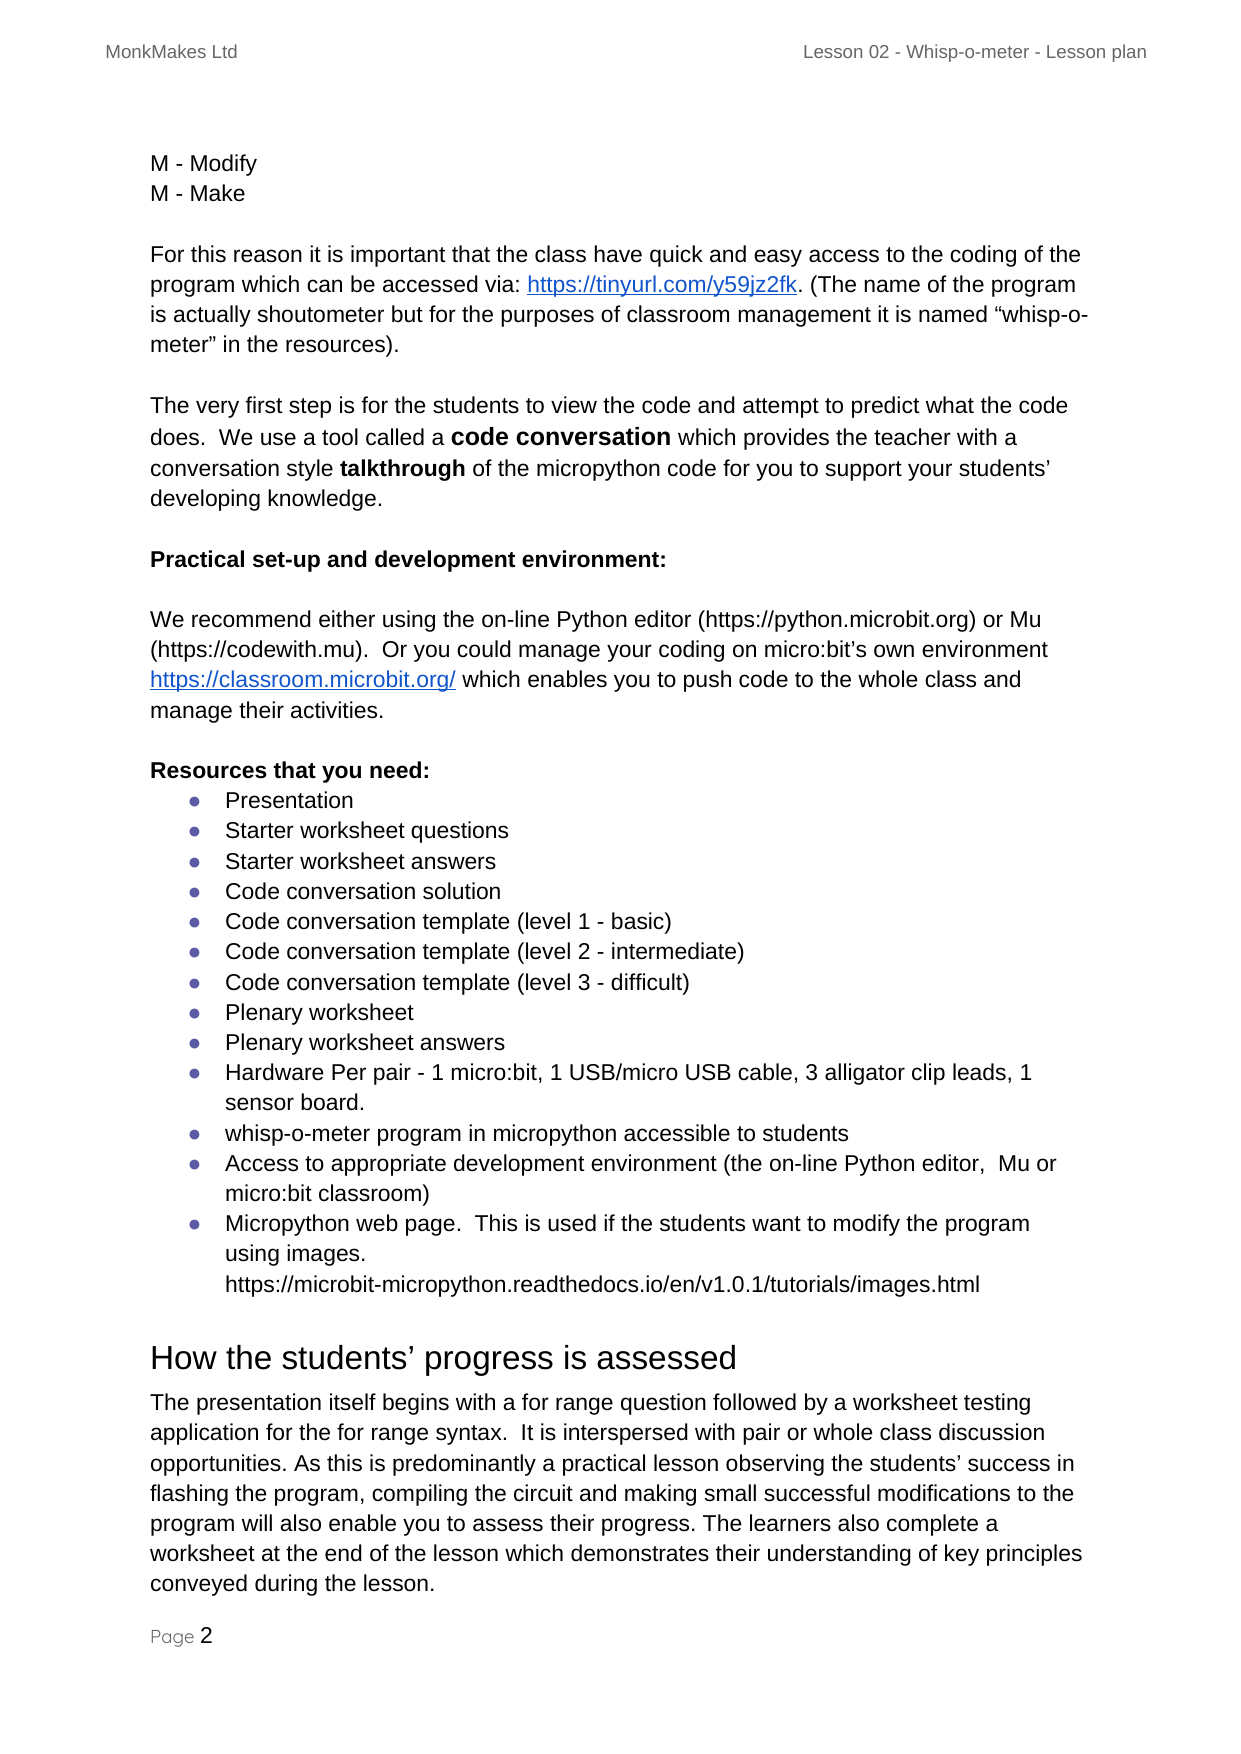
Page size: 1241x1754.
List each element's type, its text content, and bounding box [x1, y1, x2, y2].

text We recommend either using the on-line Python editor (https://python.microbit.org) or Mu (https://codewith.mu). Or you could manage your coding on micro:bit’s own environment https://classroom.microbit.org/ which enables you to push code to the whole class and manage their activities. [150, 606, 1090, 723]
list Code conversation template (level 3 - difficult) [187, 968, 1090, 995]
list Code conversation solution [187, 878, 1090, 904]
text Resources that you need: [150, 757, 1090, 783]
list Starter worksheet answers [187, 848, 1090, 874]
list Plenary worksheet [187, 999, 1090, 1025]
text M - Make [150, 180, 1090, 207]
list whisp-o-meter program in micropython accessible to students [187, 1119, 1090, 1146]
list Code conversation template (level 2 - intermediate) [187, 938, 1090, 964]
list Micropython web page. This is used if the students want to modify the program using images. https://microbit-micropython.readthedocs.io/en/v1.0.1/tutorials/images.html [187, 1210, 1090, 1297]
list Presentation [187, 787, 1090, 813]
text The presentation itself begins with a for range question followed by a worksheet testing application for the for range syntax. It is interspersed with pair or whole class discussion opportunities. As this is predominantly a practical lesson observing the students’ success in flashing the program, compiling the circuit and making small successful modifications to the program will also enable you to assess their progress. The learners also complete a worksheet at the end of the lesson which demonstrates their understanding of key principles conveyed during the lesson. [150, 1389, 1090, 1597]
text The very first step is for the students to view the code and attempt to predict what the code does. We use a tool called a code conversation which provides the teacher with a conversation style talkthrough of the micropython code for you to support your students’ developing knowledge. [150, 392, 1090, 511]
text M - Modify [150, 150, 1090, 176]
text For this reason it is important that the class have quick and easy access to the coding of the program which can be accessed via: https://tinyurl.com/y59jz2fk. (The name of the program is actually shoutometer but for the purposes of classroom management it is named “whisp-o-meter” in the resources). [150, 241, 1090, 358]
subtitle How the students’ progress is assessed [150, 1338, 1090, 1377]
list Hardware Per pair - 1 micro:bit, 1 USB/micro USB cable, 3 alligator clip leads, 1 sensor board. [187, 1059, 1090, 1116]
list Plenary worksheet answers [187, 1029, 1090, 1055]
text Practical set-up and development environment: [150, 546, 1090, 572]
list Starter worksheet questions [187, 817, 1090, 844]
list Code conversation template (level 1 - basic) [187, 908, 1090, 934]
list Access to appropriate development environment (the on-line Python editor, Mu or micro:bit classroom) [187, 1150, 1090, 1206]
